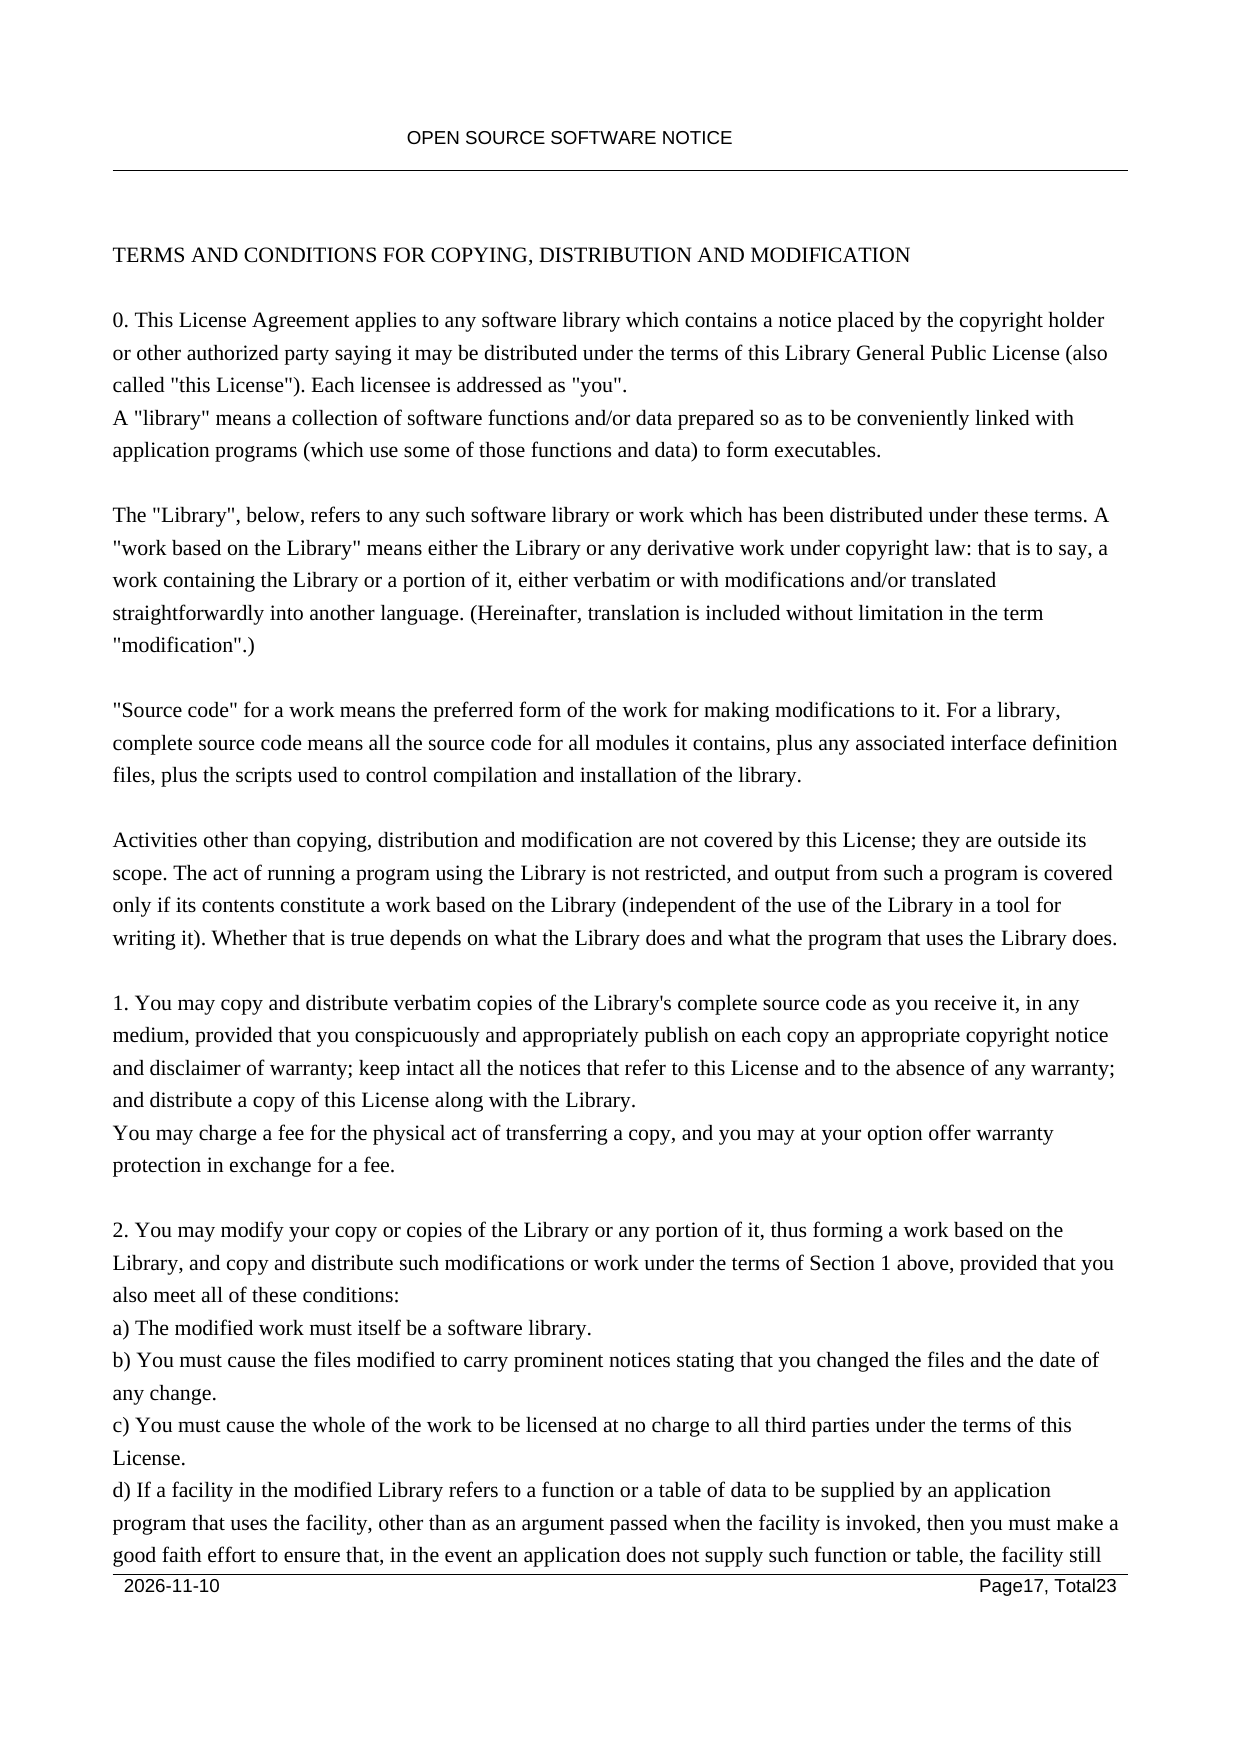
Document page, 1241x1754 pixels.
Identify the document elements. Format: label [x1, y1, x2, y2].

text [112, 206, 1128, 1571]
